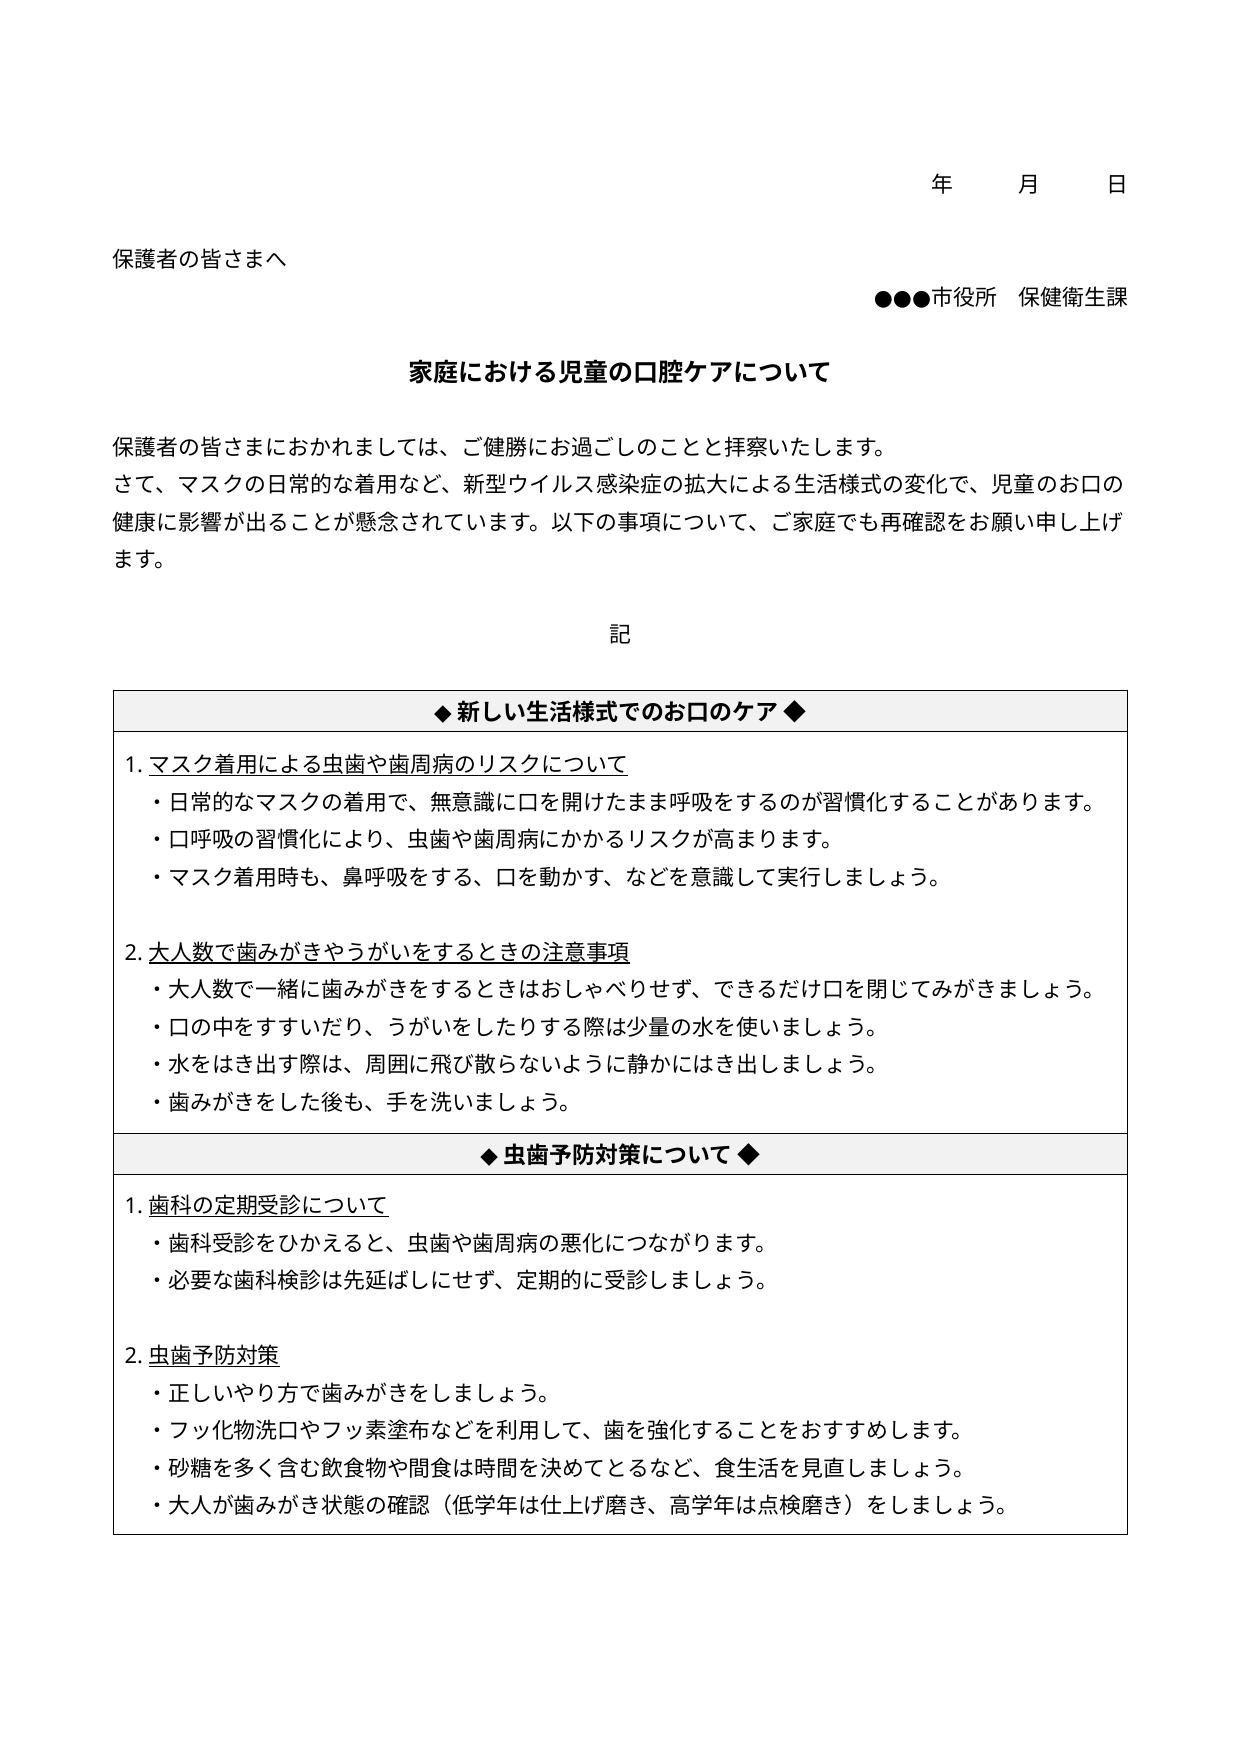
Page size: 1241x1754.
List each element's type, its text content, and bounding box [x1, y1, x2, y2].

text 保護者の皆さまへ [112, 239, 1128, 277]
text さて、マスクの日常的な着用など、新型ウイルス感染症の拡大による生活様式の変化で、児童のお口の健康に影響が出ることが懸念されています。以下の事項について、ご家庭でも再確認をお願い申し上げます。 [112, 464, 1128, 577]
text 年 月 日 [112, 164, 1128, 202]
text ●●●市役所 保健衛生課 [112, 277, 1128, 314]
subtitle 記 [112, 614, 1128, 652]
table_cell ◆ 虫歯予防対策について ◆ [114, 1134, 1127, 1174]
table_cell 1. マスク着用による虫歯や歯周病のリスクについて ・日常的なマスクの着用で、無意識に口を開けたまま呼吸をするのが習慣化することがあります。 ・口呼吸の習慣化により、虫歯や歯周病にかかるリスクが高まります。 ・マスク着用時も、鼻呼吸をする、口を動かす、などを意識して実行しましょう。 2. 大人数で歯みがきやうがいをするときの注意事項 ・大人数で一緒に歯みがきをするときはおしゃべりせず、できるだけ口を閉じてみがきましょう。 ・口の中をすすいだり、うがいをしたりする際は少量の水を使いましょう。 ・水をはき出す際は、周囲に飛び散らないように静かにはき出しましょう。 ・歯みがきをした後も、手を洗いましょう。 [114, 732, 1127, 1132]
text 保護者の皆さまにおかれましては、ご健勝にお過ごしのことと拝察いたします。 [112, 427, 1128, 464]
table_header ◆ 新しい生活様式でのお口のケア ◆ [114, 691, 1127, 731]
table_cell 1. 歯科の定期受診について ・歯科受診をひかえると、虫歯や歯周病の悪化につながります。 ・必要な歯科検診は先延ばしにせず、定期的に受診しましょう。 2. 虫歯予防対策 ・正しいやり方で歯みがきをしましょう。 ・フッ化物洗口やフッ素塗布などを利用して、歯を強化することをおすすめします。 ・砂糖を多く含む飲食物や間食は時間を決めてとるなど、食生活を見直しましょう。 ・大人が歯みがき状態の確認（低学年は仕上げ磨き、高学年は点検磨き）をしましょう。 [114, 1175, 1127, 1534]
text 家庭における児童の口腔ケアについて [112, 352, 1128, 389]
